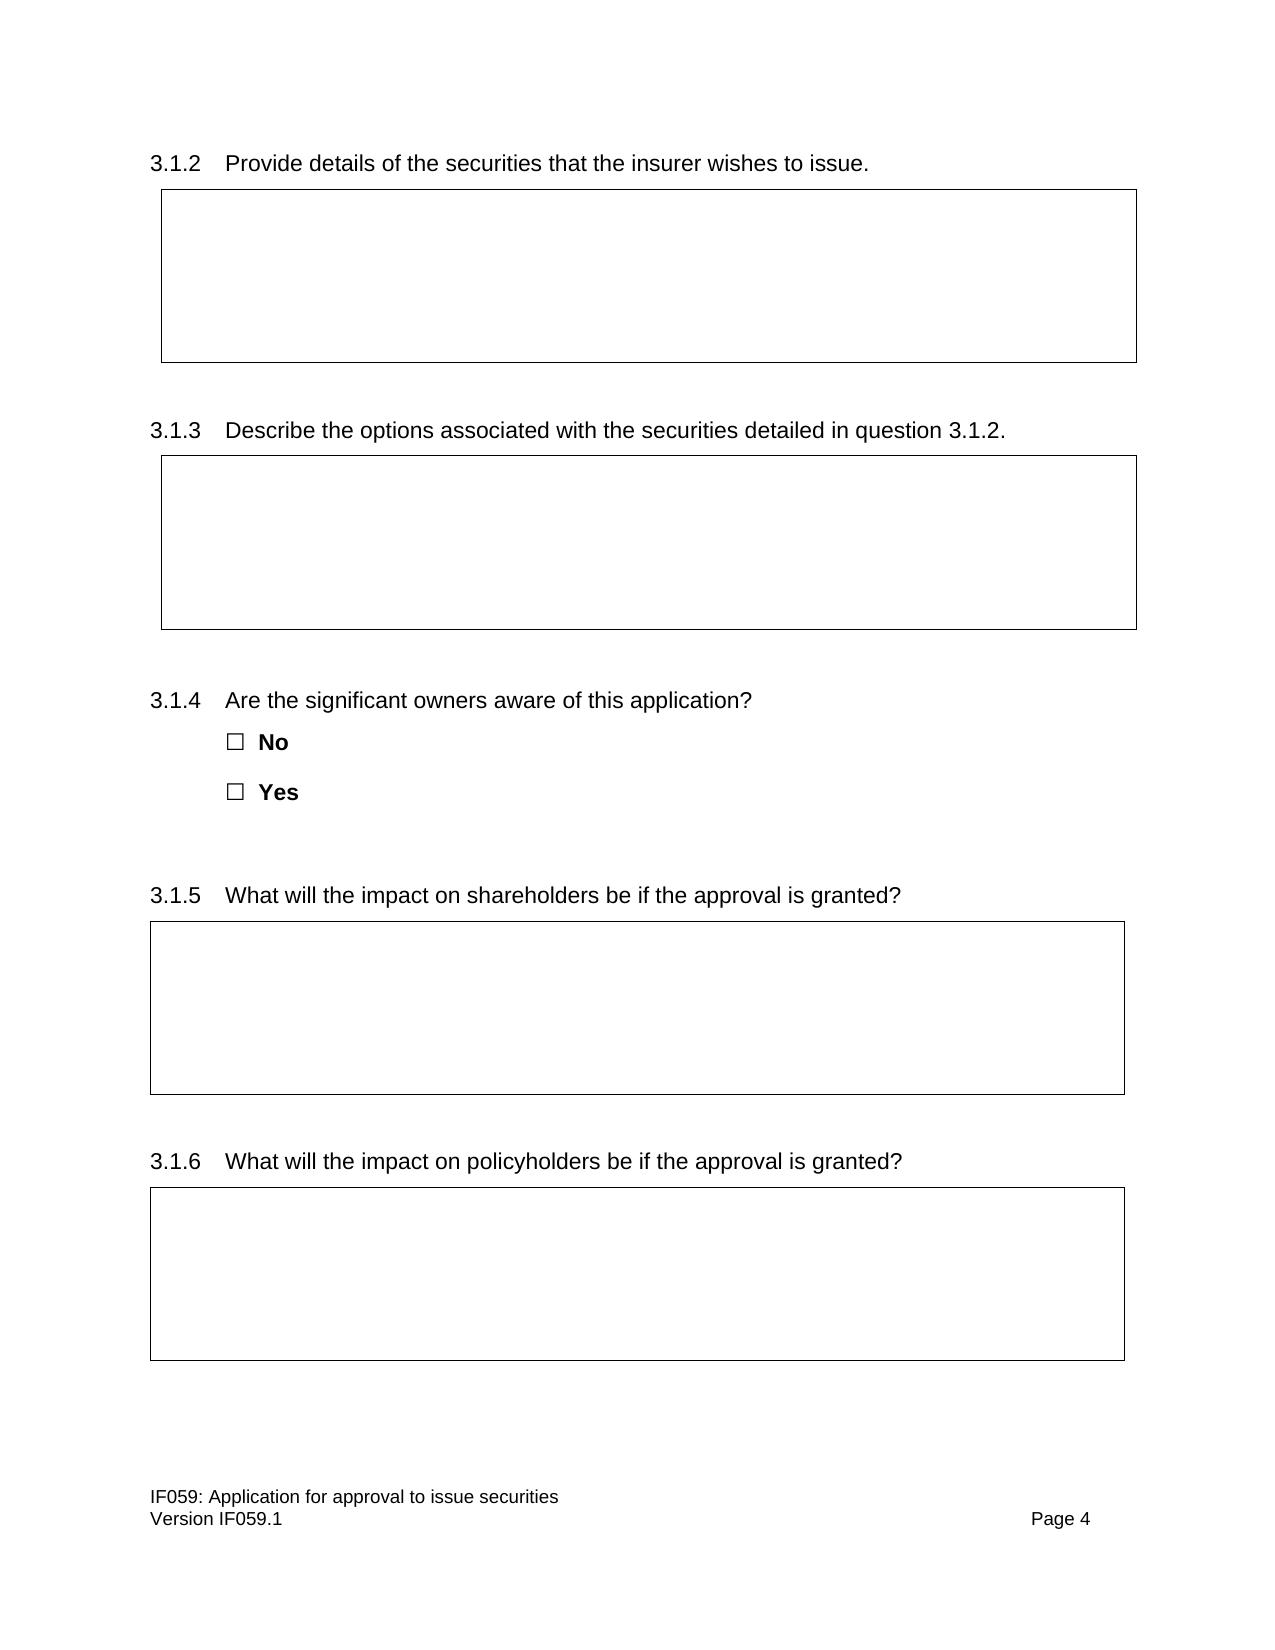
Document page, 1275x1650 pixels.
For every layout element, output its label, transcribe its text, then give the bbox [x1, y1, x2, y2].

subtitle What will the impact on policyholders be if the approval is granted? [150, 1148, 1125, 1174]
subtitle Are the significant owners aware of this application? [150, 687, 1125, 713]
text Yes [225, 776, 1125, 807]
table_header [151, 1188, 1124, 1360]
table_header [162, 190, 1136, 362]
text No [225, 726, 1125, 757]
table_header [162, 456, 1136, 629]
subtitle Provide details of the securities that the insurer wishes to issue. [150, 150, 1125, 176]
table_header [151, 922, 1124, 1094]
subtitle What will the impact on shareholders be if the approval is granted? [150, 882, 1125, 908]
subtitle Describe the options associated with the securities detailed in question 3.1.2. [150, 417, 1125, 443]
